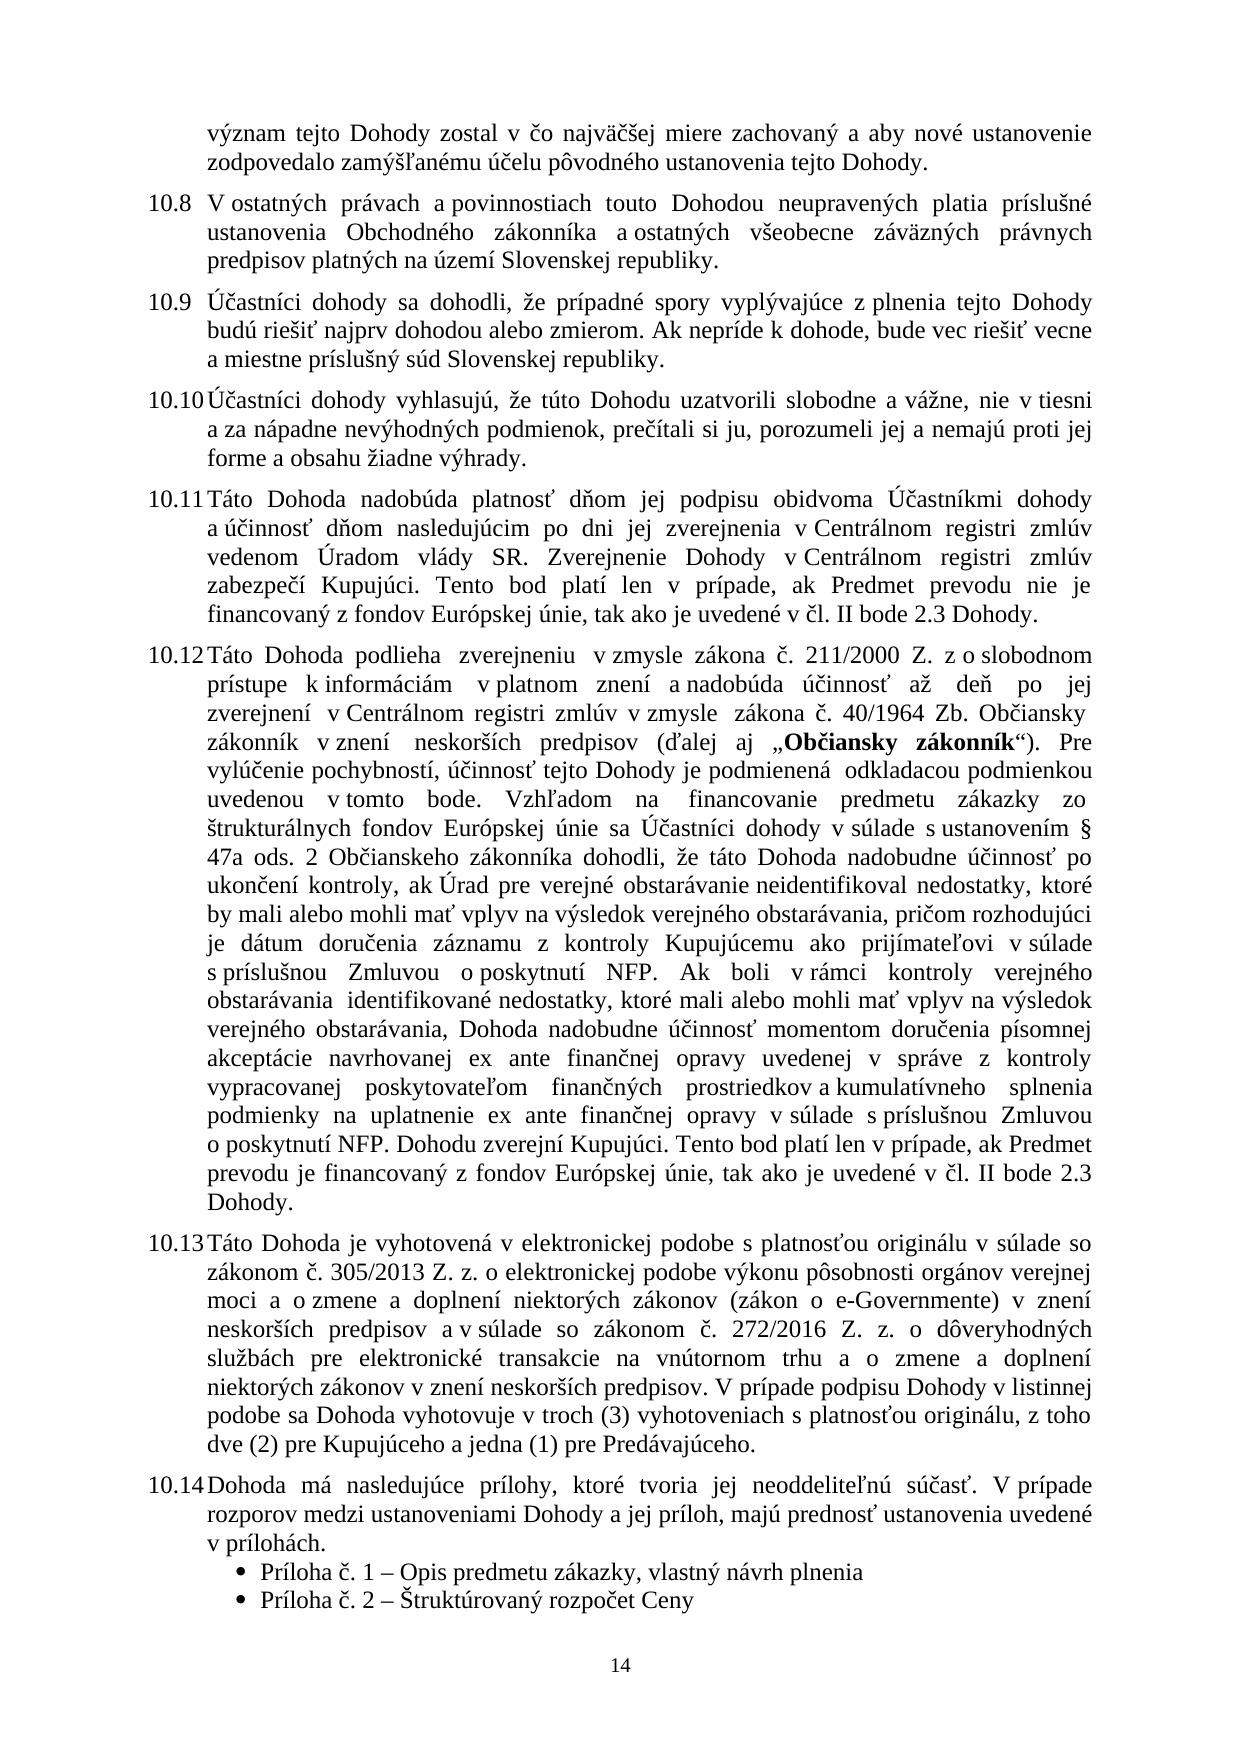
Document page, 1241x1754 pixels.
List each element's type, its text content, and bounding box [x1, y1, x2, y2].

list Dohoda má nasledujúce prílohy, ktoré tvoria jej neoddeliteľnú súčasť. V prípade rozporov medzi ustanoveniami Dohody a jej príloh, majú prednosť ustanovenia uvedené v prílohách. [148, 1471, 1092, 1557]
list Táto Dohoda je vyhotovená v elektronickej podobe s platnosťou originálu v súlade so zákonom č. 305/2013 Z. z. o elektronickej podobe výkonu pôsobnosti orgánov verejnej moci a o zmene a doplnení niektorých zákonov (zákon o e-Governmente) v znení neskorších predpisov a v súlade so zákonom č. 272/2016 Z. z. o dôveryhodných službách pre elektronické transakcie na vnútornom trhu a o zmene a doplnení niektorých zákonov v znení neskorších predpisov. V prípade podpisu Dohody v listinnej podobe sa Dohoda vyhotovuje v troch (3) vyhotoveniach s platnosťou originálu, z toho dve (2) pre Kupujúceho a jedna (1) pre Predávajúceho. [148, 1228, 1092, 1458]
list Účastníci dohody sa dohodli, že prípadné spory vyplývajúce z plnenia tejto Dohody budú riešiť najprv dohodou alebo zmierom. Ak nepríde k dohode, bude vec riešiť vecne a miestne príslušný súd Slovenskej republiky. [148, 287, 1092, 373]
list Účastníci dohody vyhlasujú, že túto Dohodu uzatvorili slobodne a vážne, nie v tiesni a za nápadne nevýhodných podmienok, prečítali si ju, porozumeli jej a nemajú proti jej forme a obsahu žiadne výhrady. [148, 386, 1092, 472]
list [148, 118, 1092, 176]
list V ostatných právach a povinnostiach touto Dohodou neupravených platia príslušné ustanovenia Obchodného zákonníka a ostatných všeobecne záväzných právnych predpisov platných na území Slovenskej republiky. [148, 188, 1092, 274]
list Táto Dohoda podlieha zverejneniu v zmysle zákona č. 211/2000 Z. z o slobodnom prístupe k informáciám v platnom znení a nadobúda účinnosť až deň po jej zverejnení v Centrálnom registri zmlúv v zmysle zákona č. 40/1964 Zb. Občiansky zákonník v znení neskorších predpisov (ďalej aj „Občiansky zákonník“). Pre vylúčenie pochybností, účinnosť tejto Dohody je podmienená odkladacou podmienkou uvedenou v tomto bode. Vzhľadom na financovanie predmetu zákazky zo štrukturálnych fondov Európskej únie sa Účastníci dohody v súlade s ustanovením § 47a ods. 2 Občianskeho zákonníka dohodli, že táto Dohoda nadobudne účinnosť po ukončení kontroly, ak Úrad pre verejné obstarávanie neidentifikoval nedostatky, ktoré by mali alebo mohli mať vplyv na výsledok verejného obstarávania, pričom rozhodujúci je dátum doručenia záznamu z kontroly Kupujúcemu ako prijímateľovi v súlade s príslušnou Zmluvou o poskytnutí NFP. Ak boli v rámci kontroly verejného obstarávania identifikované nedostatky, ktoré mali alebo mohli mať vplyv na výsledok verejného obstarávania, Dohoda nadobudne účinnosť momentom doručenia písomnej akceptácie navrhovanej ex ante finančnej opravy uvedenej v správe z kontroly vypracovanej poskytovateľom finančných prostriedkov a kumulatívneho splnenia podmienky na uplatnenie ex ante finančnej opravy v súlade s príslušnou Zmluvou o poskytnutí NFP. Dohodu zverejní Kupujúci. Tento bod platí len v prípade, ak Predmet prevodu je financovaný z fondov Európskej únie, tak ako je uvedené v čl. II bode 2.3 Dohody. [148, 641, 1092, 1216]
list Táto Dohoda nadobúda platnosť dňom jej podpisu obidvoma Účastníkmi dohody a účinnosť dňom nasledujúcim po dni jej zverejnenia v Centrálnom registri zmlúv vedenom Úradom vlády SR. Zverejnenie Dohody v Centrálnom registri zmlúv zabezpečí Kupujúci. Tento bod platí len v prípade, ak Predmet prevodu nie je financovaný z fondov Európskej únie, tak ako je uvedené v čl. II bode 2.3 Dohody. [148, 484, 1092, 628]
list Príloha č. 1 – Opis predmetu zákazky, vlastný návrh plnenia [236, 1557, 1092, 1586]
list Príloha č. 2 – Štruktúrovaný rozpočet Ceny [236, 1586, 1092, 1614]
